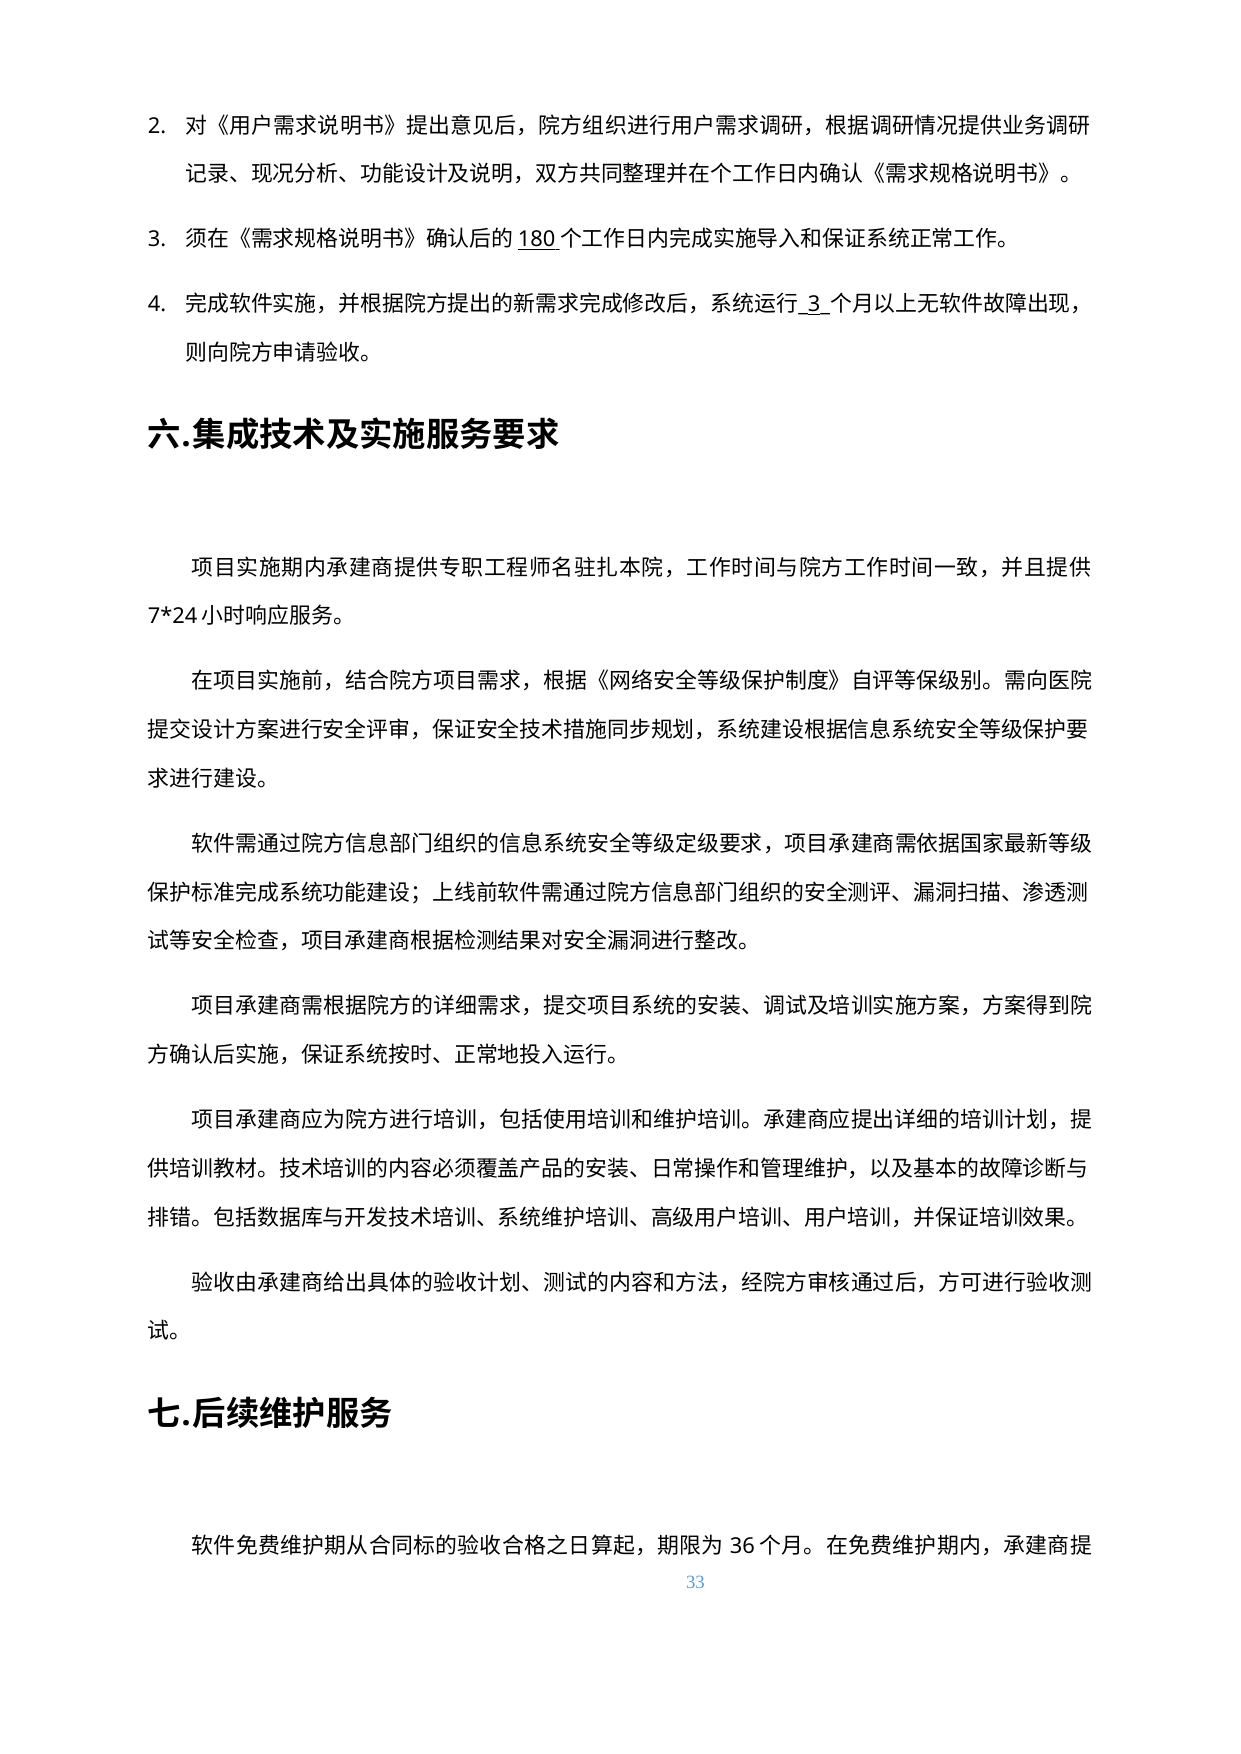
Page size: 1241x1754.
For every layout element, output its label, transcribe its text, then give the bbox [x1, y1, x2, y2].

text 项目承建商需根据院方的详细需求，提交项目系统的安装、调试及培训实施方案，方案得到院方确认后实施，保证系统按时、正常地投入运行。 [148, 988, 1092, 1069]
text 在项目实施前，结合院方项目需求，根据《网络安全等级保护制度》自评等保级别。需向医院提交设计方案进行安全评审，保证安全技术措施同步规划，系统建设根据信息系统安全等级保护要求进行建设。 [148, 663, 1092, 793]
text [148, 1527, 1092, 1560]
subtitle 后续维护服务 [148, 1378, 1092, 1443]
text 软件需通过院方信息部门组织的信息系统安全等级定级要求，项目承建商需依据国家最新等级保护标准完成系统功能建设；上线前软件需通过院方信息部门组织的安全测评、漏洞扫描、渗透测试等安全检查，项目承建商根据检测结果对安全漏洞进行整改。 [148, 826, 1092, 956]
text 验收由承建商给出具体的验收计划、测试的内容和方法，经院方审核通过后，方可进行验收测试。 [148, 1264, 1092, 1346]
list 须在《需求规格说明书》确认后的180个工作日内完成实施导入和保证系统正常工作。 [148, 221, 1092, 253]
subtitle 集成技术及实施服务要求 [148, 400, 1092, 465]
list 完成软件实施，并根据院方提出的新需求完成修改后，系统运行_3_个月以上无软件故障出现，则向院方申请验收。 [148, 286, 1092, 367]
list 对《用户需求说明书》提出意见后，院方组织进行用户需求调研，根据调研情况提供业务调研记录、现况分析、功能设计及说明，双方共同整理并在个工作日内确认《需求规格说明书》。 [148, 107, 1092, 188]
text 项目承建商应为院方进行培训，包括使用培训和维护培训。承建商应提出详细的培训计划，提供培训教材。技术培训的内容必须覆盖产品的安装、日常操作和管理维护，以及基本的故障诊断与排错。包括数据库与开发技术培训、系统维护培训、高级用户培训、用户培训，并保证培训效果。 [148, 1102, 1092, 1232]
text 项目实施期内承建商提供专职工程师名驻扎本院，工作时间与院方工作时间一致，并且提供7*24小时响应服务。 [148, 549, 1092, 631]
